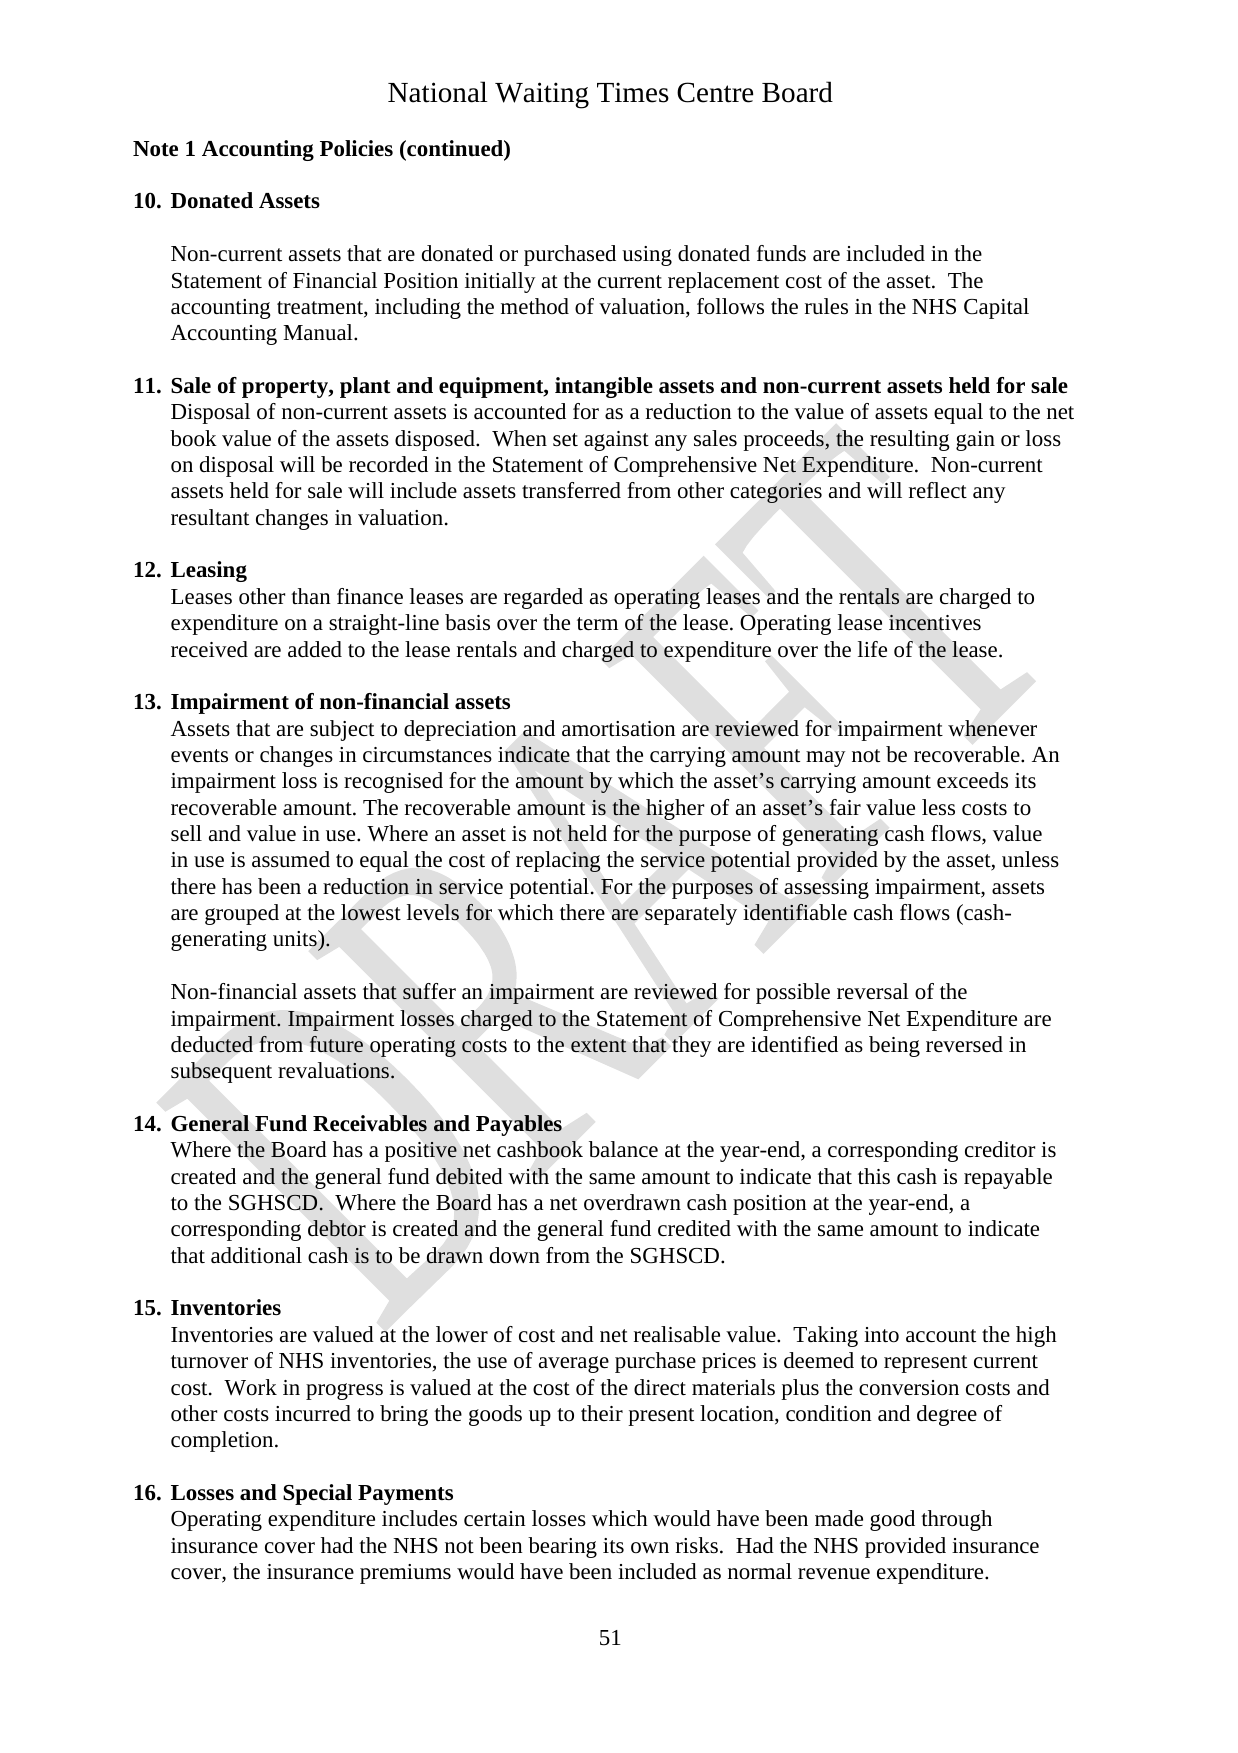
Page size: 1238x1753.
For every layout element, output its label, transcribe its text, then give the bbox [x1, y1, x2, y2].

list Losses and Special Payments [133, 1479, 1065, 1505]
list Donated Assets [133, 188, 1080, 214]
list Sale of property, plant and equipment, intangible assets and non-current assets held for sale [133, 372, 1080, 398]
text Operating expenditure includes certain losses which would have been made good through insurance cover had the NHS not been bearing its own risks. Had the NHS provided insurance cover, the insurance premiums would have been included as normal revenue expenditure. [170, 1505, 1065, 1584]
list Leasing [133, 557, 1065, 583]
text Disposal of non-current assets is accounted for as a reduction to the value of assets equal to the net book value of the assets disposed. When set against any sales proceeds, the resulting gain or loss on disposal will be recorded in the Statement of Comprehensive Net Expenditure. Non-current assets held for sale will include assets transferred from other categories and will reflect any resultant changes in valuation. [170, 398, 1080, 530]
text Non-current assets that are donated or purchased using donated funds are included in the Statement of Financial Position initially at the current replacement cost of the asset. The accounting treatment, including the method of valuation, follows the rules in the NHS Capital Accounting Manual. [170, 240, 1080, 346]
text Leases other than finance leases are regarded as operating leases and the rentals are charged to expenditure on a straight-line basis over the term of the lease. Operating lease incentives received are added to the lease rentals and charged to expenditure over the life of the lease. [170, 583, 1065, 662]
text Non-financial assets that suffer an impairment are reviewed for possible reversal of the impairment. Impairment losses charged to the Statement of Comprehensive Net Expenditure are deducted from future operating costs to the extent that they are identified as being reversed in subsequent revaluations. [170, 978, 1065, 1084]
text Note 1 Accounting Policies (continued) [133, 135, 1087, 161]
list Inventories [133, 1294, 1065, 1321]
text Where the Board has a positive net cashbook balance at the year-end, a corresponding creditor is created and the general fund debited with the same amount to indicate that this cash is repayable to the SGHSCD. Where the Board has a net overdrawn cash position at the year-end, a corresponding debtor is created and the general fund credited with the same amount to indicate that additional cash is to be drawn down from the SGHSCD. [170, 1136, 1065, 1268]
list General Fund Receivables and Payables [133, 1110, 1065, 1136]
text Inventories are valued at the lower of cost and net realisable value. Taking into account the high turnover of NHS inventories, the use of average purchase prices is deemed to represent current cost. Work in progress is valued at the cost of the direct materials plus the conversion costs and other costs incurred to bring the goods up to their present location, condition and degree of completion. [170, 1321, 1065, 1453]
text Assets that are subject to depreciation and amortisation are reviewed for impairment whenever events or changes in circumstances indicate that the carrying amount may not be recoverable. An impairment loss is recognised for the amount by which the asset’s carrying amount exceeds its recoverable amount. The recoverable amount is the higher of an asset’s fair value less costs to sell and value in use. Where an asset is not held for the purpose of generating cash flows, value in use is assumed to equal the cost of replacing the service potential provided by the asset, unless there has been a reduction in service potential. For the purposes of assessing impairment, assets are grouped at the lowest levels for which there are separately identifiable cash flows (cash-generating units). [170, 715, 1065, 952]
list Impairment of non-financial assets [133, 688, 1065, 715]
